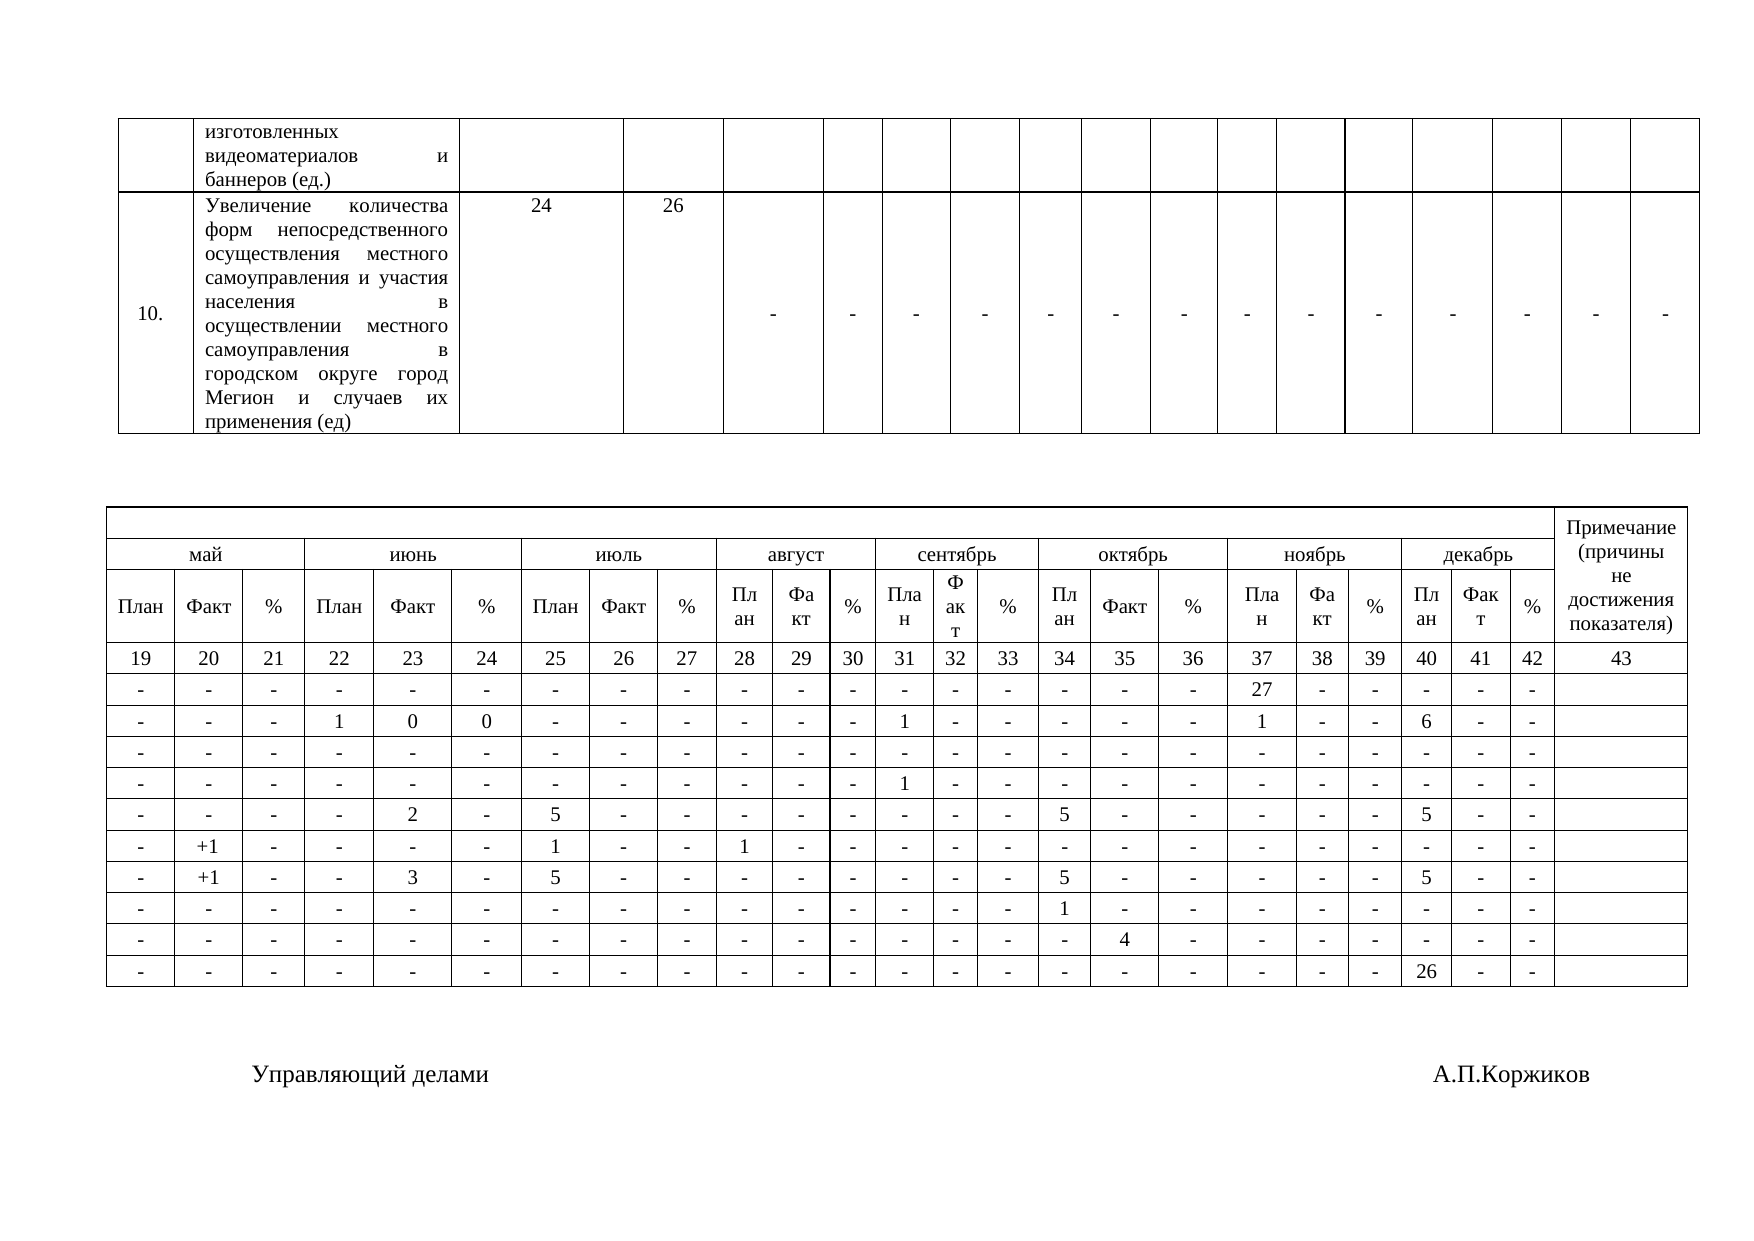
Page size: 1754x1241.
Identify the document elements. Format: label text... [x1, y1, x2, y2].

table_header [1296, 508, 1348, 538]
table_cell - [175, 706, 242, 736]
table_cell сентябрь [876, 539, 1038, 569]
table_cell - [590, 831, 657, 861]
table_cell - [658, 924, 716, 954]
table_cell - [951, 119, 1019, 191]
table_cell - [1039, 831, 1090, 861]
table_cell - [717, 862, 772, 892]
table_cell - [831, 674, 875, 704]
table_cell - [107, 924, 174, 954]
table_cell - [658, 956, 716, 986]
table_cell - [1228, 737, 1296, 767]
table_cell - [1297, 862, 1348, 892]
table_cell - [1349, 893, 1401, 923]
table_cell [119, 119, 193, 191]
table_cell - [522, 924, 589, 954]
table_cell - [1228, 831, 1296, 861]
table_cell - [883, 193, 950, 433]
table_cell - [107, 737, 174, 767]
table_cell 41 [1452, 643, 1510, 673]
table_cell 26 [1402, 956, 1451, 986]
table_cell июль [522, 539, 716, 569]
table_cell - [831, 799, 875, 829]
table_cell 4 [624, 119, 723, 191]
table_cell - [831, 956, 875, 986]
table_cell - [107, 768, 174, 798]
table_cell - [1039, 674, 1090, 704]
table_cell - [1159, 893, 1227, 923]
table_cell - [951, 193, 1019, 433]
table_cell - [934, 956, 977, 986]
table_cell Факт [590, 570, 657, 642]
table_cell 24 [460, 193, 623, 433]
table_cell План [305, 570, 373, 642]
table_cell - [934, 862, 977, 892]
table_cell 42 [1511, 643, 1554, 673]
table_cell - [175, 956, 242, 986]
table_cell - [374, 768, 451, 798]
table_cell - [590, 862, 657, 892]
table_cell - [978, 956, 1038, 986]
table_cell - [1493, 193, 1561, 433]
table_cell 33 [978, 643, 1038, 673]
table_cell май [107, 539, 304, 569]
table_cell - [876, 924, 933, 954]
table_cell 5 [522, 862, 589, 892]
table_cell 40 [1402, 643, 1451, 673]
table_cell - [1228, 924, 1296, 954]
table_cell % [831, 570, 875, 642]
table_header [1158, 508, 1228, 538]
table_cell 5 [522, 799, 589, 829]
table_cell - [1493, 119, 1561, 191]
table_header [978, 508, 1038, 538]
table_cell [1555, 893, 1687, 923]
table_cell - [1349, 737, 1401, 767]
table_cell - [374, 924, 451, 954]
table_cell 1 [1228, 706, 1296, 736]
table_cell - [824, 193, 882, 433]
table_cell План [1039, 570, 1090, 642]
table_cell - [658, 799, 716, 829]
table_cell [1555, 956, 1687, 986]
table_cell июнь [305, 539, 521, 569]
table_cell - [452, 737, 521, 767]
table_cell - [243, 799, 304, 829]
table_cell - [978, 706, 1038, 736]
table_cell % [1349, 570, 1401, 642]
table_cell - [934, 924, 977, 954]
table_cell [1555, 768, 1687, 798]
table_cell - [1091, 737, 1158, 767]
table_cell - [1039, 956, 1090, 986]
table_cell 34 [1039, 643, 1090, 673]
table_cell - [1020, 193, 1081, 433]
table_header [933, 508, 977, 538]
table_cell - [374, 737, 451, 767]
table_cell 25 [522, 643, 589, 673]
table_cell - [175, 674, 242, 704]
table_cell - [1277, 193, 1344, 433]
table_cell 27 [658, 643, 716, 673]
table_cell - [1402, 893, 1451, 923]
table_cell - [1039, 924, 1090, 954]
table_cell - [590, 706, 657, 736]
table_cell 28 [717, 643, 772, 673]
table_cell - [1039, 706, 1090, 736]
table_cell - [1452, 893, 1510, 923]
table_cell - [717, 956, 772, 986]
table_cell 37 [1228, 643, 1296, 673]
table_cell - [305, 674, 373, 704]
table_cell [1555, 737, 1687, 767]
table_header [1348, 508, 1402, 538]
table_cell 39 [1349, 643, 1401, 673]
table_cell - [1349, 862, 1401, 892]
table_cell - [452, 674, 521, 704]
table_cell 26 [590, 643, 657, 673]
table_cell 1 [717, 831, 772, 861]
table_cell - [243, 924, 304, 954]
table_cell - [1091, 768, 1158, 798]
table_cell % [978, 570, 1038, 642]
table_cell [194, 119, 459, 191]
table_cell - [1151, 119, 1217, 191]
table_cell 43 [1555, 643, 1687, 673]
table_cell - [1297, 737, 1348, 767]
table_cell % [1511, 570, 1554, 642]
table_cell - [1452, 831, 1510, 861]
table_cell 29 [773, 643, 829, 673]
table_cell - [773, 831, 829, 861]
table_cell - [1277, 119, 1344, 191]
table_cell - [717, 737, 772, 767]
table_cell - [1159, 706, 1227, 736]
table_cell - [934, 799, 977, 829]
table_cell - [1228, 893, 1296, 923]
table_cell - [107, 893, 174, 923]
table_cell - [1452, 674, 1510, 704]
table_cell - [107, 862, 174, 892]
table_cell - [1082, 119, 1150, 191]
table_cell - [1091, 831, 1158, 861]
table_cell - [934, 737, 977, 767]
table_cell - [1349, 706, 1401, 736]
table_cell - [978, 768, 1038, 798]
table_header [716, 508, 772, 538]
table_cell - [452, 799, 521, 829]
table_cell - [717, 924, 772, 954]
table_cell - [724, 193, 823, 433]
table_cell - [934, 768, 977, 798]
table_cell - [1091, 706, 1158, 736]
table_cell - [590, 674, 657, 704]
table_cell - [1511, 956, 1554, 986]
table_cell План [1228, 570, 1296, 642]
table_cell - [243, 768, 304, 798]
table_cell [1555, 924, 1687, 954]
table_cell 0 [374, 706, 451, 736]
table_cell - [1511, 768, 1554, 798]
table_cell 35 [1091, 643, 1158, 673]
table_header [521, 508, 589, 538]
table_cell - [1297, 924, 1348, 954]
table_cell - [522, 956, 589, 986]
table_cell - [978, 831, 1038, 861]
table_cell 4 [1091, 924, 1158, 954]
table_cell 26 [624, 193, 723, 433]
table_cell - [1151, 193, 1217, 433]
table_cell Факт [773, 570, 829, 642]
table_cell [1555, 674, 1687, 704]
table_cell - [773, 862, 829, 892]
table_header [1038, 508, 1091, 538]
table_cell - [773, 768, 829, 798]
table_cell - [1159, 799, 1227, 829]
table_cell - [590, 737, 657, 767]
table_cell Факт [1091, 570, 1158, 642]
table_cell - [522, 768, 589, 798]
table_cell - [978, 862, 1038, 892]
table_cell План [876, 570, 933, 642]
table_cell - [1091, 674, 1158, 704]
table_header [876, 508, 933, 538]
table_cell Факт [175, 570, 242, 642]
table_cell 1 [305, 706, 373, 736]
table_cell - [1091, 893, 1158, 923]
table_cell % [243, 570, 304, 642]
table_cell - [243, 862, 304, 892]
table_cell - [590, 799, 657, 829]
table_cell - [452, 924, 521, 954]
table_cell - [1159, 862, 1227, 892]
table_cell - [1159, 768, 1227, 798]
table_cell +1 [175, 831, 242, 861]
table_cell - [1297, 674, 1348, 704]
table_cell - [876, 674, 933, 704]
table_header [1091, 508, 1158, 538]
table_cell - [824, 119, 882, 191]
table_cell Факт [934, 570, 977, 642]
table_cell - [1228, 768, 1296, 798]
table_cell - [1402, 768, 1451, 798]
table_cell - [876, 956, 933, 986]
table_cell - [773, 893, 829, 923]
table_cell - [1511, 831, 1554, 861]
table_cell - [831, 924, 875, 954]
table_cell - [1511, 893, 1554, 923]
table_cell - [1297, 956, 1348, 986]
table_cell - [773, 799, 829, 829]
table_cell - [243, 956, 304, 986]
table_cell - [305, 956, 373, 986]
table_cell - [1349, 956, 1401, 986]
table_cell - [1228, 862, 1296, 892]
table_cell - [717, 706, 772, 736]
table_cell [1555, 706, 1687, 736]
table_cell - [590, 956, 657, 986]
table_cell План [1402, 570, 1451, 642]
table_cell - [1346, 119, 1412, 191]
table_cell - [1452, 956, 1510, 986]
table_cell - [1452, 799, 1510, 829]
table_cell 36 [1159, 643, 1227, 673]
table_header [657, 508, 716, 538]
table_cell август [717, 539, 875, 569]
table_header [830, 508, 876, 538]
table_cell 1 [522, 831, 589, 861]
table_cell 38 [1297, 643, 1348, 673]
table_cell 2 [374, 799, 451, 829]
table_cell - [175, 768, 242, 798]
table_cell - [1082, 193, 1150, 433]
table_cell - [717, 674, 772, 704]
table_cell - [831, 862, 875, 892]
table_cell - [1452, 737, 1510, 767]
table_header [772, 508, 830, 538]
table_cell - [1228, 799, 1296, 829]
table_cell - [1297, 768, 1348, 798]
table_cell Факт [374, 570, 451, 642]
table_cell - [1159, 737, 1227, 767]
table_cell - [1402, 674, 1451, 704]
table_cell План [107, 570, 174, 642]
table_cell - [590, 768, 657, 798]
table_cell - [978, 799, 1038, 829]
table_cell - [934, 831, 977, 861]
table_cell 1 [876, 768, 933, 798]
table_cell 0 [460, 119, 623, 191]
table_cell - [522, 893, 589, 923]
table_cell - [452, 862, 521, 892]
table_cell - [243, 893, 304, 923]
table_header [1402, 508, 1451, 538]
table_cell - [773, 737, 829, 767]
table_cell - [522, 706, 589, 736]
table_cell - [831, 831, 875, 861]
table_cell - [978, 893, 1038, 923]
table_cell - [876, 799, 933, 829]
table_cell - [1020, 119, 1081, 191]
table_cell - [978, 737, 1038, 767]
table_cell - [452, 956, 521, 986]
table_cell - [934, 674, 977, 704]
table_cell +1 [175, 862, 242, 892]
table_cell - [175, 737, 242, 767]
table_cell - [773, 924, 829, 954]
table_cell ноябрь [1228, 539, 1401, 569]
table_cell - [452, 893, 521, 923]
table_cell - [658, 706, 716, 736]
table_cell - [305, 799, 373, 829]
table_cell - [1159, 674, 1227, 704]
table_cell - [1039, 768, 1090, 798]
table_cell - [107, 831, 174, 861]
table_cell 5 [1039, 799, 1090, 829]
table_header [590, 508, 657, 538]
table_cell - [1159, 956, 1227, 986]
text Управляющий делами А.П.Коржиков [251, 1059, 1668, 1088]
table_cell - [107, 799, 174, 829]
table_cell - [1349, 768, 1401, 798]
table_cell - [1402, 924, 1451, 954]
table_cell - [1631, 119, 1699, 191]
table_header [305, 508, 373, 538]
table_cell - [452, 831, 521, 861]
table_cell Увеличение количества форм непосредственного осуществления местного самоуправления и участия населения в осуществлении местного самоуправления в городском округе город Мегион и случаев их применения (ед) [194, 193, 459, 433]
table_cell [119, 193, 193, 433]
table_cell - [1218, 193, 1276, 433]
table_cell - [1511, 862, 1554, 892]
table_cell - [978, 674, 1038, 704]
table_header [107, 508, 175, 538]
table_cell - [374, 956, 451, 986]
table_header [242, 508, 305, 538]
table_header [373, 508, 452, 538]
table_cell 1 [876, 706, 933, 736]
table_cell - [1562, 193, 1630, 433]
table_cell - [934, 706, 977, 736]
table_cell - [1402, 737, 1451, 767]
table_cell - [1349, 831, 1401, 861]
table_cell - [1091, 799, 1158, 829]
table_cell - [1402, 831, 1451, 861]
table_cell - [305, 862, 373, 892]
table_cell % [658, 570, 716, 642]
table_header [1510, 508, 1554, 538]
table_cell 1 [1039, 893, 1090, 923]
table_cell - [452, 768, 521, 798]
table_cell [1555, 831, 1687, 861]
table_cell - [590, 924, 657, 954]
table_cell - [658, 737, 716, 767]
table_cell - [243, 737, 304, 767]
table_cell декабрь [1402, 539, 1554, 569]
table_cell - [773, 674, 829, 704]
table_cell 5 [1039, 862, 1090, 892]
table_cell - [1159, 924, 1227, 954]
table_cell - [1349, 674, 1401, 704]
table_cell Факт [1297, 570, 1348, 642]
table_cell - [590, 893, 657, 923]
table_cell % [1159, 570, 1227, 642]
table_cell - [175, 893, 242, 923]
table_cell - [658, 893, 716, 923]
table_cell - [522, 674, 589, 704]
table_cell - [1511, 924, 1554, 954]
table_cell - [934, 893, 977, 923]
table_cell - [831, 893, 875, 923]
table_cell 31 [876, 643, 933, 673]
table_header [1228, 508, 1296, 538]
table_header Примечание (причины не достижения показателя) [1555, 508, 1687, 642]
table_cell 6 [1402, 706, 1451, 736]
table_cell - [831, 706, 875, 736]
table_cell 20 [175, 643, 242, 673]
table_cell 0 [452, 706, 521, 736]
table_cell - [1297, 893, 1348, 923]
table_cell План [522, 570, 589, 642]
table_cell - [978, 924, 1038, 954]
table_cell - [1159, 831, 1227, 861]
table_cell - [305, 737, 373, 767]
table_cell - [175, 799, 242, 829]
table_cell - [1039, 737, 1090, 767]
table_cell 3 [374, 862, 451, 892]
table_cell - [658, 831, 716, 861]
table_cell 32 [934, 643, 977, 673]
table_cell - [1413, 119, 1492, 191]
table_cell - [831, 737, 875, 767]
table_cell - [1091, 862, 1158, 892]
table_cell - [107, 956, 174, 986]
table_cell [1555, 799, 1687, 829]
table_cell - [305, 831, 373, 861]
table_cell 30 [831, 643, 875, 673]
table_cell - [1452, 924, 1510, 954]
table_cell - [658, 862, 716, 892]
table_cell - [717, 768, 772, 798]
table_cell - [658, 674, 716, 704]
table_cell 27 [1228, 674, 1296, 704]
table_cell % [452, 570, 521, 642]
table_cell - [883, 119, 950, 191]
table_cell Факт [1452, 570, 1510, 642]
table_cell - [1091, 956, 1158, 986]
table_cell - [107, 706, 174, 736]
table_cell - [876, 862, 933, 892]
table_cell - [107, 674, 174, 704]
table_cell - [1511, 706, 1554, 736]
table_cell 22 [305, 643, 373, 673]
table_cell - [1297, 799, 1348, 829]
table_cell - [876, 831, 933, 861]
table_cell - [658, 768, 716, 798]
table_cell - [1346, 193, 1412, 433]
table_cell - [1413, 193, 1492, 433]
table_cell План [717, 570, 772, 642]
table_cell - [243, 831, 304, 861]
table_cell 5 [1402, 862, 1451, 892]
table_cell - [1349, 799, 1401, 829]
table_cell - [243, 706, 304, 736]
table_cell - [305, 768, 373, 798]
table_cell - [1562, 119, 1630, 191]
table_header [1451, 508, 1510, 538]
table_cell - [243, 674, 304, 704]
table_cell 5 [1402, 799, 1451, 829]
table_cell - [1228, 956, 1296, 986]
table_cell - [1218, 119, 1276, 191]
table_cell - [175, 924, 242, 954]
table_cell - [717, 799, 772, 829]
table_cell - [374, 893, 451, 923]
table_cell - [374, 831, 451, 861]
table_cell 21 [243, 643, 304, 673]
table_cell - [305, 924, 373, 954]
table_cell 19 [107, 643, 174, 673]
table_cell - [305, 893, 373, 923]
table_header [452, 508, 521, 538]
table_cell - [374, 674, 451, 704]
table_cell - [876, 893, 933, 923]
table_cell - [1452, 706, 1510, 736]
table_cell [1555, 862, 1687, 892]
table_header [175, 508, 242, 538]
table_cell 24 [452, 643, 521, 673]
table_cell - [1452, 862, 1510, 892]
table_cell - [1631, 193, 1699, 433]
table_cell - [1349, 924, 1401, 954]
table_cell 23 [374, 643, 451, 673]
table_cell - [773, 706, 829, 736]
table_cell - [522, 737, 589, 767]
table_cell октябрь [1039, 539, 1227, 569]
table_cell - [1452, 768, 1510, 798]
table_cell - [724, 119, 823, 191]
table_cell - [1511, 799, 1554, 829]
table_cell - [1297, 831, 1348, 861]
table_cell - [717, 893, 772, 923]
table_cell - [1297, 706, 1348, 736]
table_cell - [831, 768, 875, 798]
table_cell - [876, 737, 933, 767]
table_cell - [1511, 674, 1554, 704]
table_cell - [773, 956, 829, 986]
table_cell - [1511, 737, 1554, 767]
